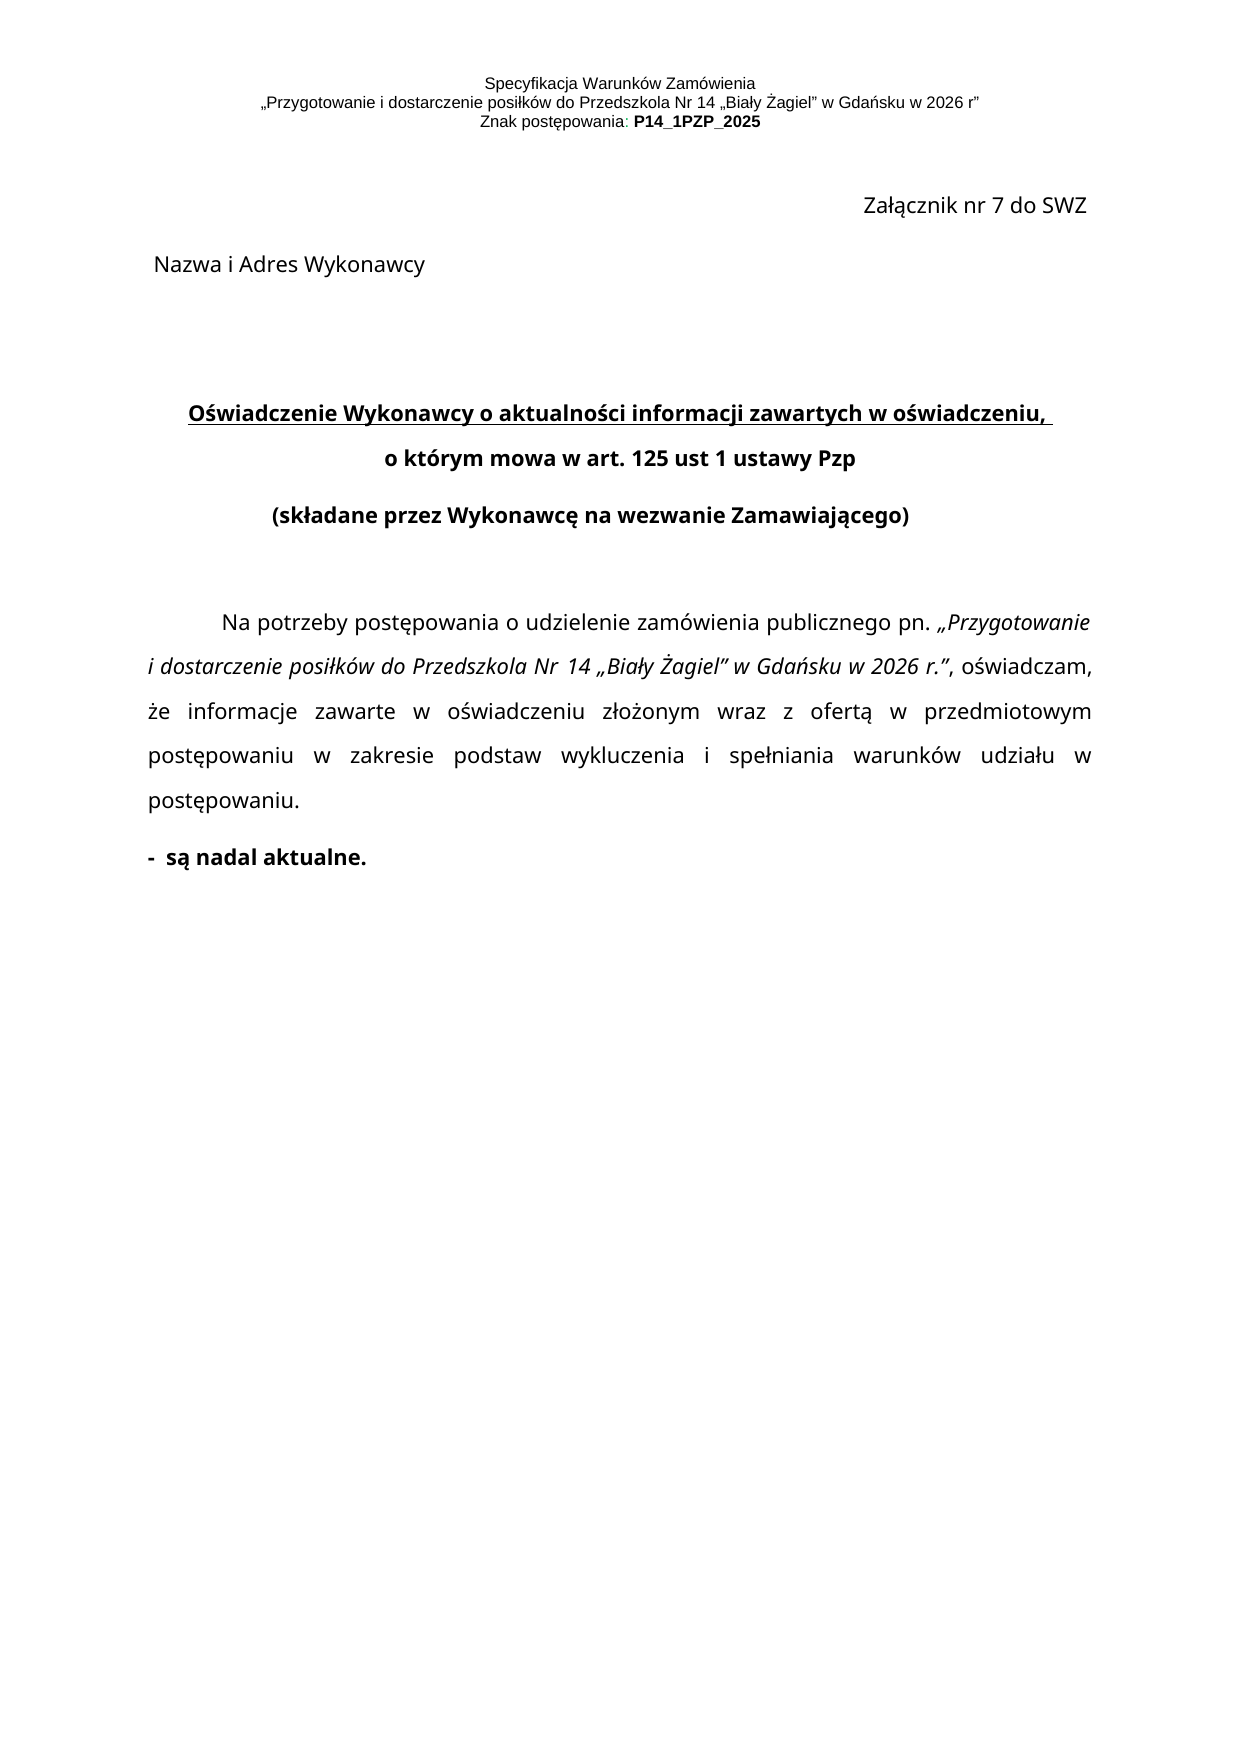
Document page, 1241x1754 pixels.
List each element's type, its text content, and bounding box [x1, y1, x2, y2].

text Załącznik nr 7 do SWZ [148, 190, 1093, 219]
text Na potrzeby postępowania o udzielenie zamówienia publicznego pn. „Przygotowanie i dostarczenie posiłków do Przedszkola Nr 14 „Biały Żagiel” w Gdańsku w 2026 r.”, oświadczam, że informacje zawarte w oświadczeniu złożonym wraz z ofertą w przedmiotowym postępowaniu w zakresie podstaw wykluczenia i spełniania warunków udziału w postępowaniu. [148, 606, 1093, 815]
text Nazwa i Adres Wykonawcy [148, 249, 1093, 279]
text - są nadal aktualne. [148, 842, 1093, 872]
text (składane przez Wykonawcę na wezwanie Zamawiającego) [148, 500, 1033, 530]
text Oświadczenie Wykonawcy o aktualności informacji zawartych w oświadczeniu, o którym mowa w art. 125 ust 1 ustawy Pzp [148, 398, 1093, 473]
